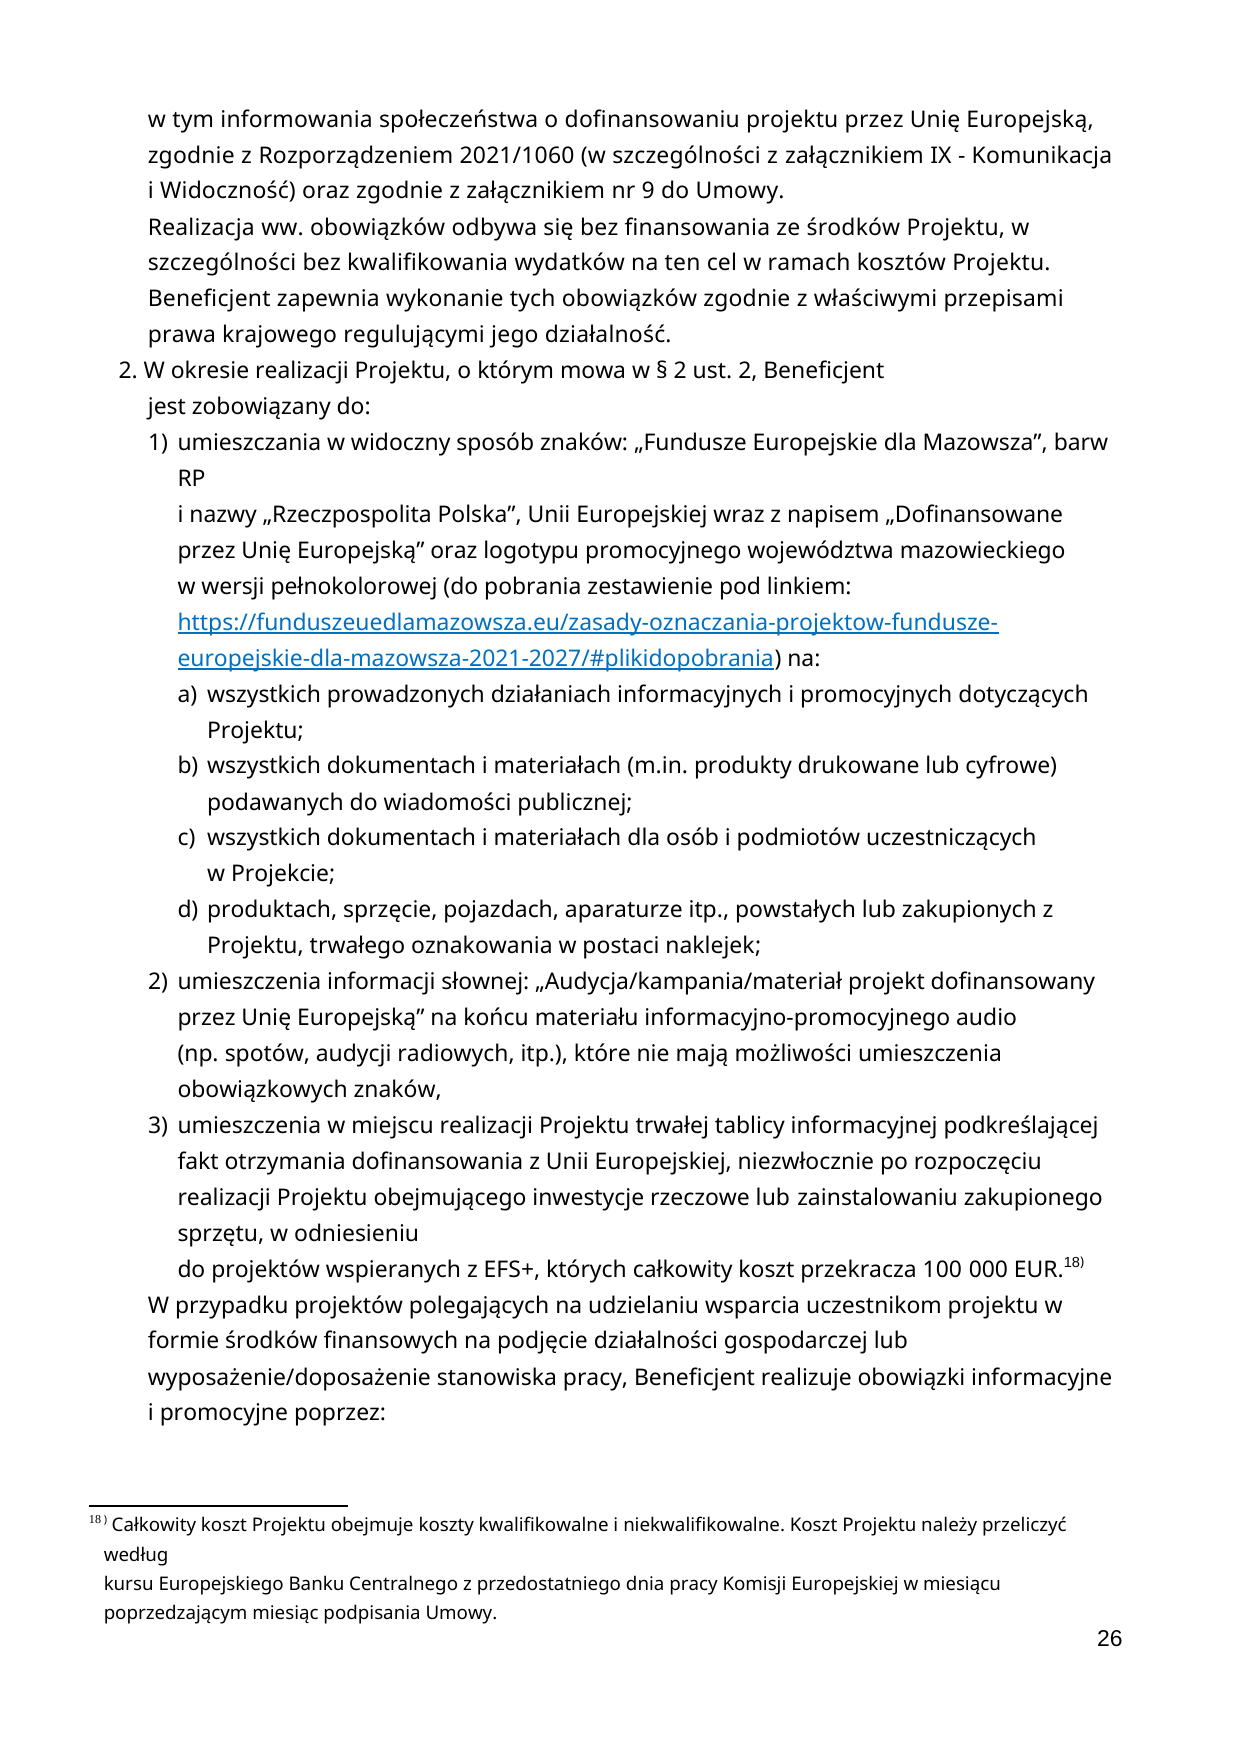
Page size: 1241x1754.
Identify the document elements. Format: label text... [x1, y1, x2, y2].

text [118, 103, 1122, 349]
list wszystkich prowadzonych działaniach informacyjnych i promocyjnych dotyczących Projektu; [177, 678, 1122, 745]
text 2. W okresie realizacji Projektu, o którym mowa w § 2 ust. 2, Beneficjent jest zobowiązany do: [118, 354, 1122, 421]
list wszystkich dokumentach i materiałach dla osób i podmiotów uczestniczących w Projekcie; [177, 821, 1122, 888]
list wszystkich dokumentach i materiałach (m.in. produkty drukowane lub cyfrowe) podawanych do wiadomości publicznej; [177, 749, 1122, 817]
list umieszczenia informacji słownej: „Audycja/kampania/materiał projekt dofinansowany przez Unię Europejską” na końcu materiału informacyjno-promocyjnego audio (np. spotów, audycji radiowych, itp.), które nie mają możliwości umieszczenia obowiązkowych znaków, [148, 965, 1122, 1104]
text W przypadku projektów polegających na udzielaniu wsparcia uczestnikom projektu w formie środków finansowych na podjęcie działalności gospodarczej lub wyposażenie/doposażenie stanowiska pracy, Beneficjent realizuje obowiązki informacyjne i promocyjne poprzez: [148, 1288, 1122, 1428]
list umieszczenia w miejscu realizacji Projektu trwałej tablicy informacyjnej podkreślającej fakt otrzymania dofinansowania z Unii Europejskiej, niezwłocznie po rozpoczęciu realizacji Projektu obejmującego inwestycje rzeczowe lub zainstalowaniu zakupionego sprzętu, w odniesieniu do projektów wspieranych z EFS+, których całkowity koszt przekracza 100 000 EUR.) [148, 1109, 1122, 1284]
list umieszczania w widoczny sposób znaków: „Fundusze Europejskie dla Mazowsza”, barw RP i nazwy „Rzeczpospolita Polska”, Unii Europejskiej wraz z napisem „Dofinansowane przez Unię Europejską” oraz logotypu promocyjnego województwa mazowieckiego w wersji pełnokolorowej (do pobrania zestawienie pod linkiem: https://funduszeuedlamazowsza.eu/zasady-oznaczania-projektow-fundusze-europejskie-dla-mazowsza-2021-2027/#plikidopobrania) na: [148, 426, 1122, 673]
list produktach, sprzęcie, pojazdach, aparaturze itp., powstałych lub zakupionych z Projektu, trwałego oznakowania w postaci naklejek; [177, 893, 1122, 960]
